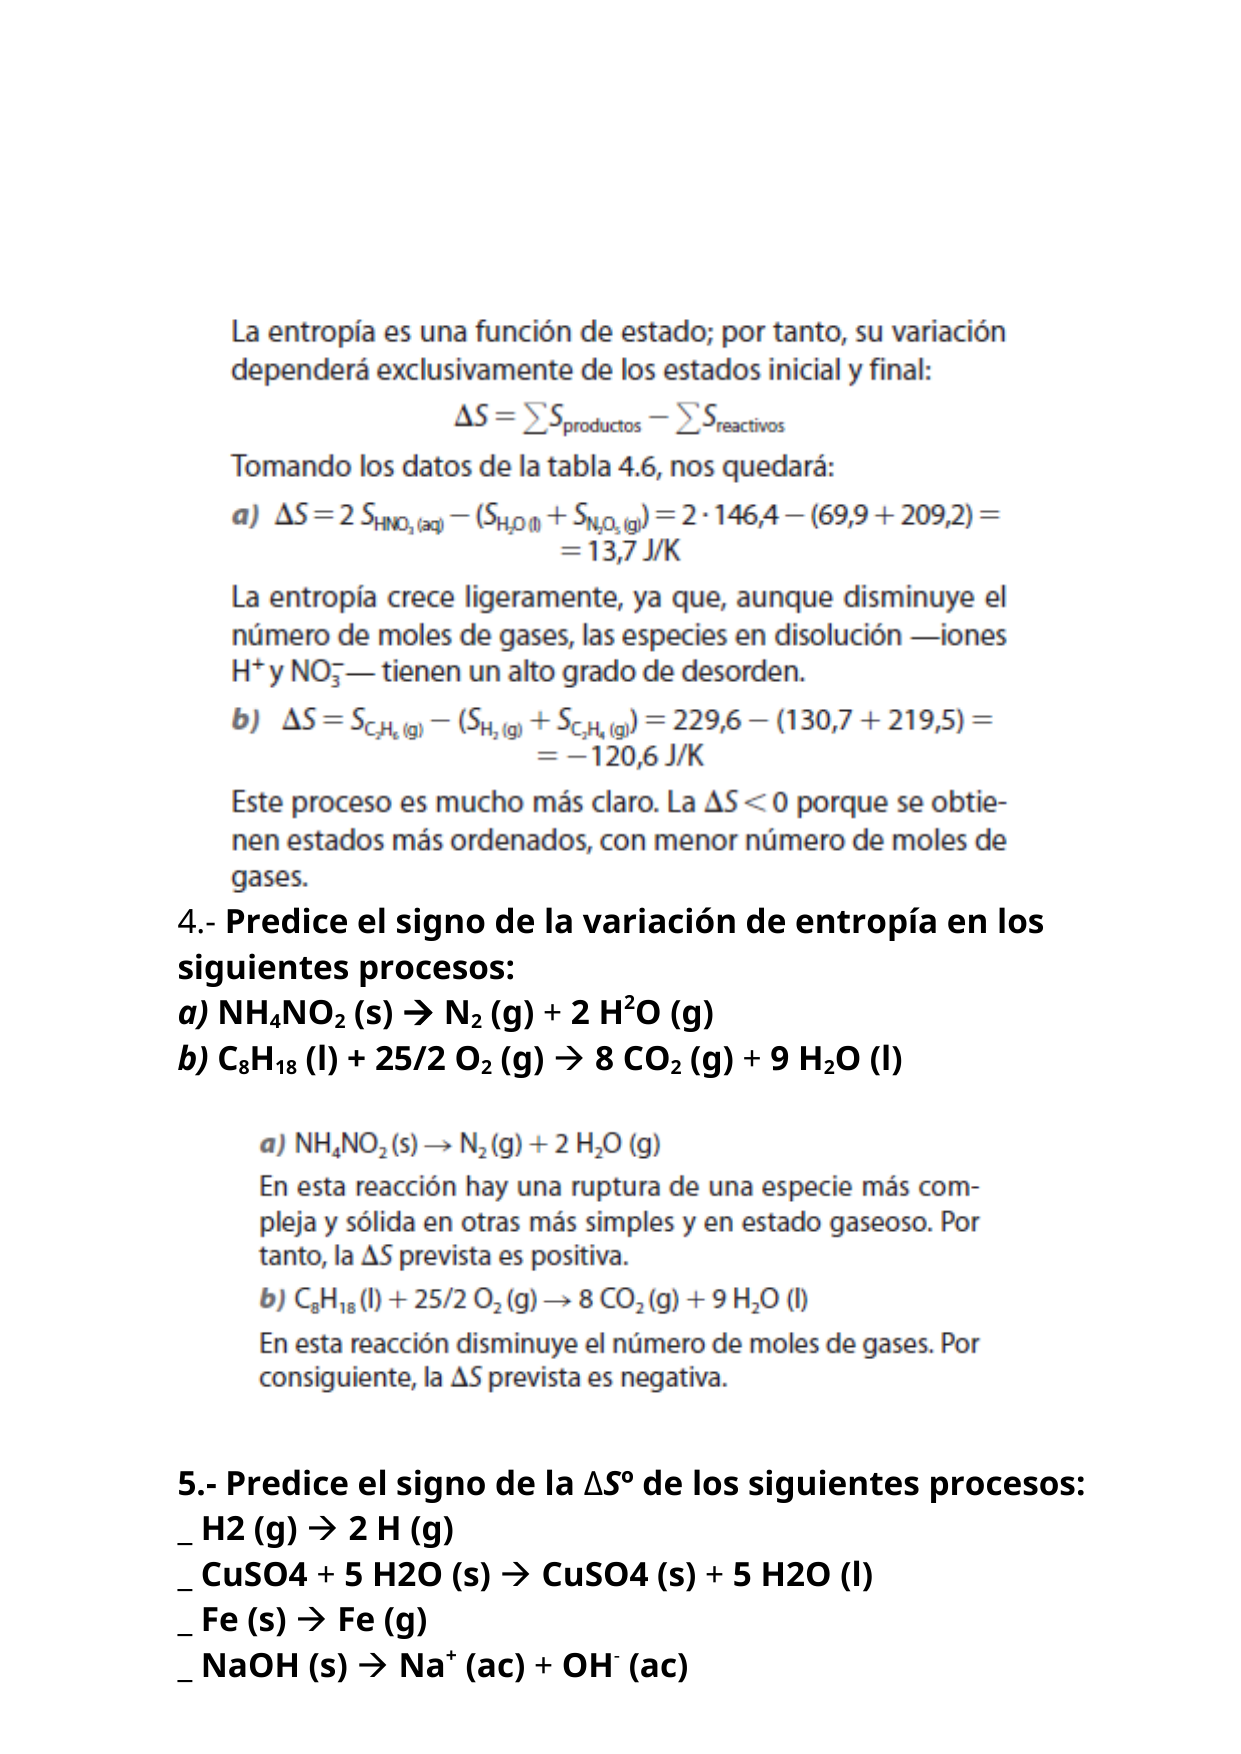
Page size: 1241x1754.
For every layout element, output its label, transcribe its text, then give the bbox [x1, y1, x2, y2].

text _ NaOH (s) Na+ (ac) + OH- (ac) [177, 1641, 1063, 1687]
text _ H2 (g) 2 H (g) [177, 1505, 1063, 1551]
text 5.- Predice el signo de la ΔSº de los siguientes procesos: [177, 1460, 1107, 1505]
text _ Fe (s) Fe (g) [177, 1596, 1063, 1641]
text 4.- Predice el signo de la variación de entropía en los siguientes procesos: [177, 898, 1063, 989]
text b) C8H18 (l) + 25/2 O2 (g) 8 CO2 (g) + 9 H2O (l) [177, 1034, 1063, 1080]
text _ CuSO4 + 5 H2O (s) CuSO4 (s) + 5 H2O (l) [177, 1551, 1063, 1596]
text a) NH4NO2 (s) N2 (g) + 2 H2O (g) [177, 989, 1063, 1034]
